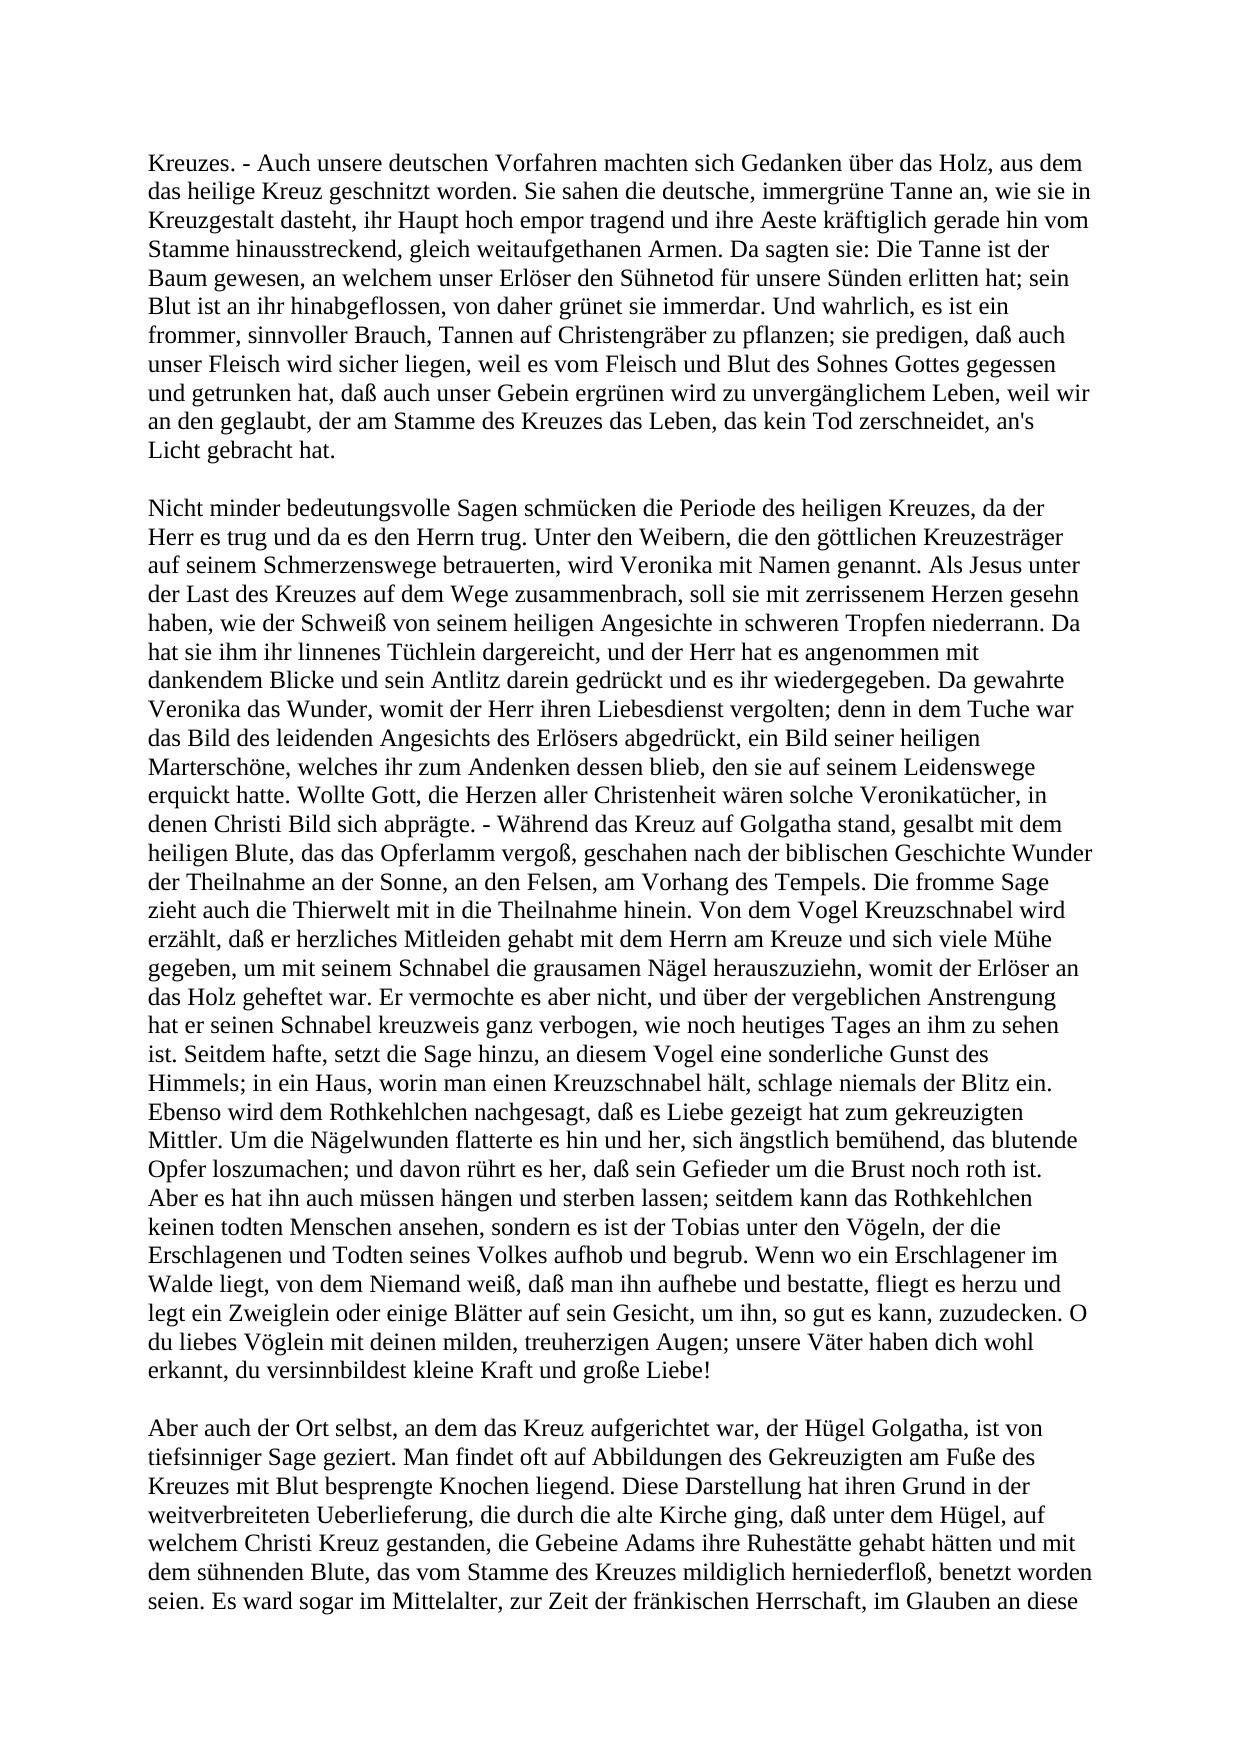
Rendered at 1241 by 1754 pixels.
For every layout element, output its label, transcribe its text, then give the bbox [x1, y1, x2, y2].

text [148, 1413, 1093, 1615]
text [148, 148, 1093, 464]
text Nicht minder bedeutungsvolle Sagen schmücken die Periode des heiligen Kreuzes, da der Herr es trug und da es den Herrn trug. Unter den Weibern, die den göttlichen Kreuzesträger auf seinem Schmerzenswege betrauerten, wird Veronika mit Namen genannt. Als Jesus unter der Last des Kreuzes auf dem Wege zusammenbrach, soll sie mit zerrissenem Herzen gesehn haben, wie der Schweiß von seinem heiligen Angesichte in schweren Tropfen niederrann. Da hat sie ihm ihr linnenes Tüchlein dargereicht, und der Herr hat es angenommen mit dankendem Blicke und sein Antlitz darein gedrückt und es ihr wiedergegeben. Da gewahrte Veronika das Wunder, womit der Herr ihren Liebesdienst vergolten; denn in dem Tuche war das Bild des leidenden Angesichts des Erlösers abgedrückt, ein Bild seiner heiligen Marterschöne, welches ihr zum Andenken dessen blieb, den sie auf seinem Leidenswege erquickt hatte. Wollte Gott, die Herzen aller Christenheit wären solche Veronikatücher, in denen Christi Bild sich abprägte. - Während das Kreuz auf Golgatha stand, gesalbt mit dem heiligen Blute, das das Opferlamm vergoß, geschahen nach der biblischen Geschichte Wunder der Theilnahme an der Sonne, an den Felsen, am Vorhang des Tempels. Die fromme Sage zieht auch die Thierwelt mit in die Theilnahme hinein. Von dem Vogel Kreuzschnabel wird erzählt, daß er herzliches Mitleiden gehabt mit dem Herrn am Kreuze und sich viele Mühe gegeben, um mit seinem Schnabel die grausamen Nägel herauszuziehn, womit der Erlöser an das Holz geheftet war. Er vermochte es aber nicht, und über der vergeblichen Anstrengung hat er seinen Schnabel kreuzweis ganz verbogen, wie noch heutiges Tages an ihm zu sehen ist. Seitdem hafte, setzt die Sage hinzu, an diesem Vogel eine sonderliche Gunst des Himmels; in ein Haus, worin man einen Kreuzschnabel hält, schlage niemals der Blitz ein. Ebenso wird dem Rothkehlchen nachgesagt, daß es Liebe gezeigt hat zum gekreuzigten Mittler. Um die Nägelwunden flatterte es hin und her, sich ängstlich bemühend, das blutende Opfer loszumachen; und davon rührt es her, daß sein Gefieder um die Brust noch roth ist. Aber es hat ihn auch müssen hängen und sterben lassen; seitdem kann das Rothkehlchen keinen todten Menschen ansehen, sondern es ist der Tobias unter den Vögeln, der die Erschlagenen und Todten seines Volkes aufhob und begrub. Wenn wo ein Erschlagener im Walde liegt, von dem Niemand weiß, daß man ihn aufhebe und bestatte, fliegt es herzu und legt ein Zweiglein oder einige Blätter auf sein Gesicht, um ihn, so gut es kann, zuzudecken. O du liebes Vöglein mit deinen milden, treuherzigen Augen; unsere Väter haben dich wohl erkannt, du versinnbildest kleine Kraft und große Liebe! [148, 493, 1093, 1384]
